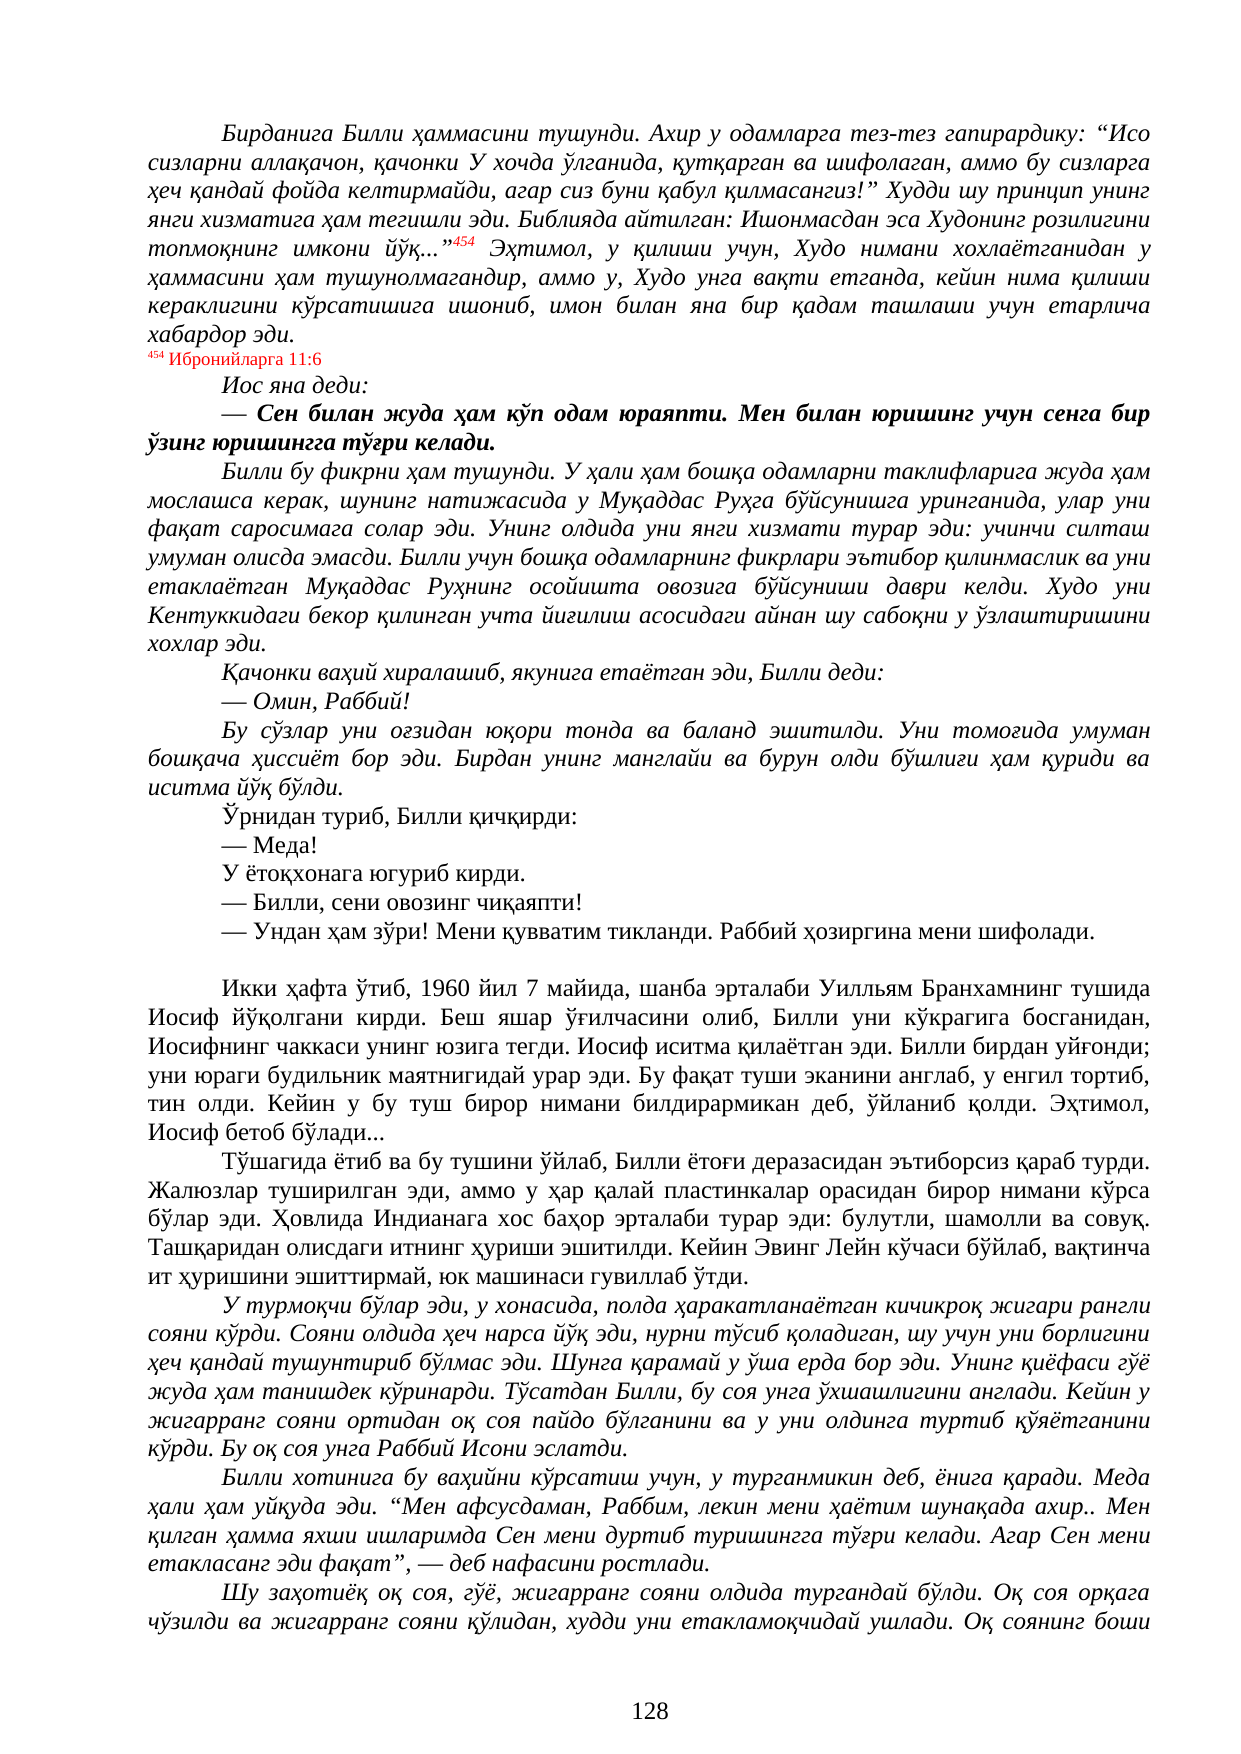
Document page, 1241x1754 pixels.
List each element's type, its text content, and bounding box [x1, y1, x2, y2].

text Қачонки ваҳий хиралашиб, якунига етаётган эди, Билли деди: [148, 657, 1152, 686]
text У ётоқхонага югуриб кирди. [148, 858, 1152, 887]
text ― Омин, Раббий! [148, 686, 1152, 715]
text Икки ҳафта ўтиб, 1960 йил 7 майида, шанба эрталаби Уилльям Бранхамнинг тушида Иосиф йўқолгани кирди. Беш яшар ўғилчасини олиб, Билли уни кўкрагига босганидан, Иосифнинг чаккаси унинг юзига тегди. Иосиф иситма қилаётган эди. Билли бирдан уйғонди; уни юраги будильник маятнигидай урар эди. Бу фақат туши эканини англаб, у енгил тортиб, тин олди. Кейин у бу туш бирор нимани билдирармикан деб, ўйланиб қолди. Эҳтимол, Иосиф бетоб бўлади... [148, 973, 1152, 1146]
text Тўшагида ётиб ва бу тушини ўйлаб, Билли ётоғи деразасидан эътиборсиз қараб турди. Жалюзлар туширилган эди, аммо у ҳар қалай пластинкалар орасидан бирор нимани кўрса бўлар эди. Ҳовлида Индианага хос баҳор эрталаби турар эди: булутли, шамолли ва совуқ. Ташқаридан олисдаги итнинг ҳуриши эшитилди. Кейин Эвинг Лейн кўчаси бўйлаб, вақтинча ит ҳуришини эшиттирмай, юк машинаси гувиллаб ўтди. [148, 1146, 1152, 1290]
text У турмоқчи бўлар эди, у хонасида, полда ҳаракатланаётган кичикроқ жигари рангли сояни кўрди. Сояни олдида ҳеч нарса йўқ эди, нурни тўсиб қоладиган, шу учун уни борлигини ҳеч қандай тушунтириб бўлмас эди. Шунга қарамай у ўша ерда бор эди. Унинг қиёфаси гўё жуда ҳам танишдек кўринарди. Тўсатдан Билли, бу соя унга ўхшашлигини англади. Кейин у жигарранг сояни ортидан оқ соя пайдо бўлганини ва у уни олдинга туртиб қўяётганини кўрди. Бу оқ соя унга Раббий Исони эслатди. [148, 1290, 1152, 1462]
text Билли бу фикрни ҳам тушунди. У ҳали ҳам бошқа одамларни таклифларига жуда ҳам мослашса керак, шунинг натижасида у Муқаддас Руҳга бўйсунишга уринганида, улар уни фақат саросимага солар эди. Унинг олдида уни янги хизмати турар эди: учинчи силташ умуман олисда эмасди. Билли учун бошқа одамларнинг фикрлари эътибор қилинмаслик ва уни етаклаётган Муқаддас Руҳнинг осойишта овозига бўйсуниши даври келди. Худо уни Кентуккидаги бекор қилинган учта йиғилиш асосидаги айнан шу сабоқни у ўзлаштиришини хохлар эди. [148, 456, 1152, 657]
text ― Ундан ҳам зўри! Мени қувватим тикланди. Раббий ҳозиргина мени шифолади. [148, 916, 1152, 945]
text ― Меда! [148, 830, 1152, 858]
text Бирданига Билли ҳаммасини тушунди. Ахир у одамларга тез-тез гапирардику: “Исо сизларни аллақачон, қачонки У хочда ўлганида, қутқарган ва шифолаган, аммо бу сизларга ҳеч қандай фойда келтирмайди, агар сиз буни қабул қилмасангиз!” Худди шу принцип унинг янги хизматига ҳам тегишли эди. Библияда айтилган: Ишонмасдан эса Худонинг розилигини топмоқнинг имкони йўқ...”454 Эҳтимол, у қилиши учун, Худо нимани хохлаётганидан у ҳаммасини ҳам тушунолмагандир, аммо у, Худо унга вақти етганда, кейин нима қилиши кераклигини кўрсатишига ишониб, имон билан яна бир қадам ташлаши учун етарлича хабардор эди. [148, 118, 1152, 348]
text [148, 1577, 1152, 1635]
text Бу сўзлар уни оғзидан юқори тонда ва баланд эшитилди. Уни томоғида умуман бошқача ҳиссиёт бор эди. Бирдан унинг манглайи ва бурун олди бўшлиғи ҳам қуриди ва иситма йўқ бўлди. [148, 715, 1152, 801]
text ― Билли, сени овозинг чиқаяпти! [148, 887, 1152, 916]
text Иос яна деди: [148, 370, 1152, 398]
text Ўрнидан туриб, Билли қичқирди: [148, 801, 1152, 830]
text 454 Ибронийларга 11:6 [148, 348, 1152, 370]
text ― Сен билан жуда ҳам кўп одам юраяпти. Мен билан юришинг учун сенга бир ўзинг юришингга тўғри келади. [148, 398, 1152, 456]
text Билли хотинига бу ваҳийни кўрсатиш учун, у турганмикин деб, ёнига қаради. Меда ҳали ҳам уйқуда эди. “Мен афсусдаман, Раббим, лекин мени ҳаётим шунақада ахир.. Мен қилган ҳамма яхши ишларимда Сен мени дуртиб туришингга тўғри келади. Агар Сен мени етакласанг эди фақат”, ― деб нафасини ростлади. [148, 1462, 1152, 1577]
